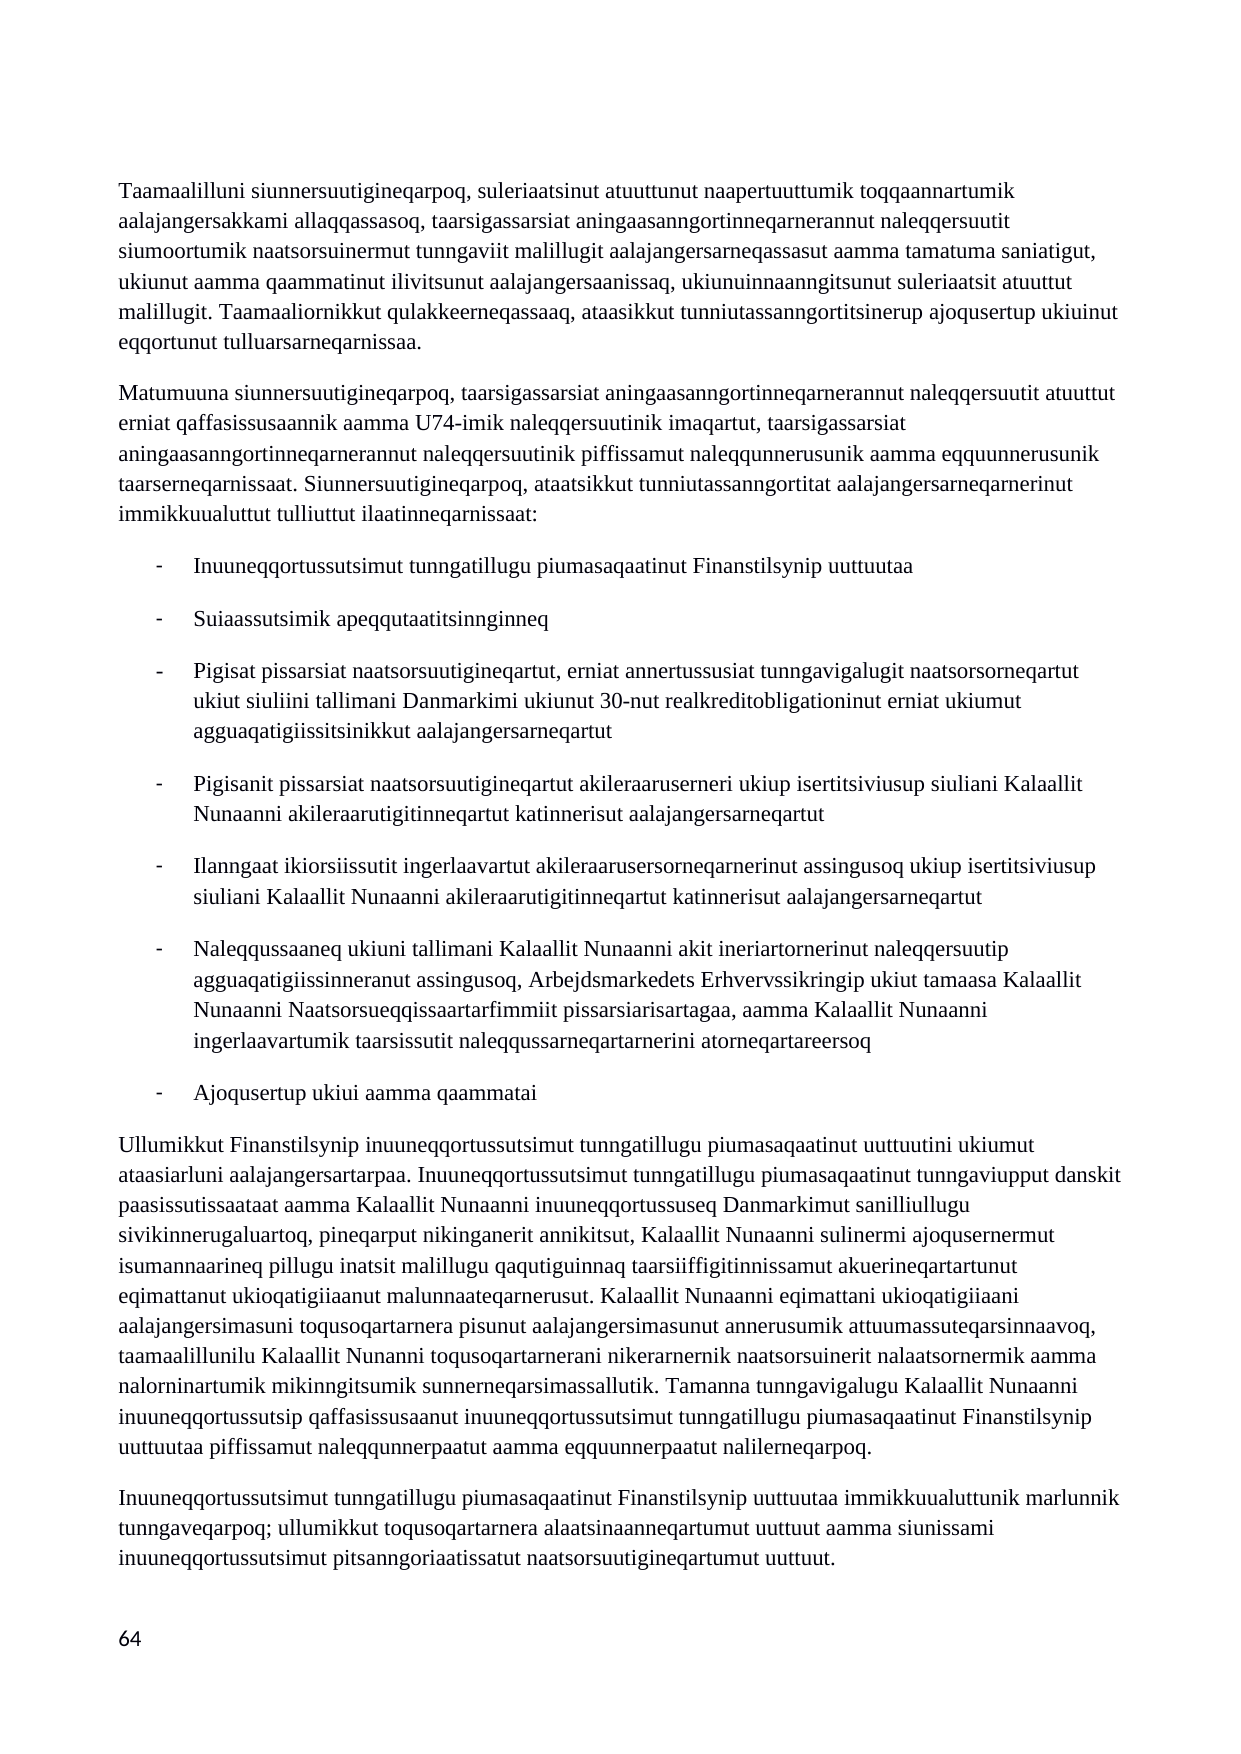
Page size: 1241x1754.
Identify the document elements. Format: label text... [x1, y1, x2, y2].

list Ilanngaat ikiorsiissutit ingerlaavartut akileraarusersorneqarnerinut assingusoq ukiup isertitsiviusup siuliani Kalaallit Nunaanni akileraarutigitinneqartut katinnerisut aalajangersarneqartut [156, 852, 1122, 910]
text Taamaalilluni siunnersuutigineqarpoq, suleriaatsinut atuuttunut naapertuuttumik toqqaannartumik aalajangersakkami allaqqassasoq, taarsigassarsiat aningaasanngortinneqarnerannut naleqqersuutit siumoortumik naatsorsuinermut tunngaviit malillugit aalajangersarneqassasut aamma tamatuma saniatigut, ukiunut aamma qaammatinut ilivitsunut aalajangersaanissaq, ukiunuinnaanngitsunut suleriaatsit atuuttut malillugit. Taamaaliornikkut qulakkeerneqassaaq, ataasikkut tunniutassanngortitsinerup ajoqusertup ukiuinut eqqortunut tulluarsarneqarnissaa. [118, 177, 1122, 354]
text Ullumikkut Finanstilsynip inuuneqqortussutsimut tunngatillugu piumasaqaatinut uuttuutini ukiumut ataasiarluni aalajangersartarpaa. Inuuneqqortussutsimut tunngatillugu piumasaqaatinut tunngaviupput danskit paasissutissaataat aamma Kalaallit Nunaanni inuuneqqortussuseq Danmarkimut sanilliullugu sivikinnerugaluartoq, pineqarput nikinganerit annikitsut, Kalaallit Nunaanni sulinermi ajoqusernermut isumannaarineq pillugu inatsit malillugu qaqutiguinnaq taarsiiffigitinnissamut akuerineqartartunut eqimattanut ukioqatigiiaanut malunnaateqarnerusut. Kalaallit Nunaanni eqimattani ukioqatigiiaani aalajangersimasuni toqusoqartarnera pisunut aalajangersimasunut annerusumik attuumassuteqarsinnaavoq, taamaalillunilu Kalaallit Nunanni toqusoqartarnerani nikerarnernik naatsorsuinerit nalaatsornermik aamma nalorninartumik mikinngitsumik sunnerneqarsimassallutik. Tamanna tunngavigalugu Kalaallit Nunaanni inuuneqqortussutsip qaffasissusaanut inuuneqqortussutsimut tunngatillugu piumasaqaatinut Finanstilsynip uuttuutaa piffissamut naleqqunnerpaatut aamma eqquunnerpaatut nalilerneqarpoq. [118, 1131, 1122, 1459]
text Matumuuna siunnersuutigineqarpoq, taarsigassarsiat aningaasanngortinneqarnerannut naleqqersuutit atuuttut erniat qaffasissusaannik aamma U74-imik naleqqersuutinik imaqartut, taarsigassarsiat aningaasanngortinneqarnerannut naleqqersuutinik piffissamut naleqqunnerusunik aamma eqquunnerusunik taarserneqarnissaat. Siunnersuutigineqarpoq, ataatsikkut tunniutassanngortitat aalajangersarneqarnerinut immikkuualuttut tulliuttut ilaatinneqarnissaat: [118, 379, 1122, 526]
list Pigisanit pissarsiat naatsorsuutigineqartut akileraaruserneri ukiup isertitsiviusup siuliani Kalaallit Nunaanni akileraarutigitinneqartut katinnerisut aalajangersarneqartut [156, 769, 1122, 827]
list Naleqqussaaneq ukiuni tallimani Kalaallit Nunaanni akit ineriartornerinut naleqqersuutip agguaqatigiissinneranut assingusoq, Arbejdsmarkedets Erhvervssikringip ukiut tamaasa Kalaallit Nunaanni Naatsorsueqqissaartarfimmiit pissarsiarisartagaa, aamma Kalaallit Nunaanni ingerlaavartumik taarsissutit naleqqussarneqartarnerini atorneqartareersoq [156, 934, 1122, 1053]
list Ajoqusertup ukiui aamma qaammatai [156, 1078, 1122, 1106]
list Inuuneqqortussutsimut tunngatillugu piumasaqaatinut Finanstilsynip uuttuutaa [156, 551, 1122, 579]
text Inuuneqqortussutsimut tunngatillugu piumasaqaatinut Finanstilsynip uuttuutaa immikkuualuttunik marlunnik tunngaveqarpoq; ullumikkut toqusoqartarnera alaatsinaanneqartumut uuttuut aamma siunissami inuuneqqortussutsimut pitsanngoriaatissatut naatsorsuutigineqartumut uuttuut. [118, 1484, 1122, 1571]
list Pigisat pissarsiat naatsorsuutigineqartut, erniat annertussusiat tunngavigalugit naatsorsorneqartut ukiut siuliini tallimani Danmarkimi ukiunut 30-nut realkreditobligationinut erniat ukiumut agguaqatigiissitsinikkut aalajangersarneqartut [156, 657, 1122, 744]
list Suiaassutsimik apeqqutaatitsinnginneq [156, 604, 1122, 632]
